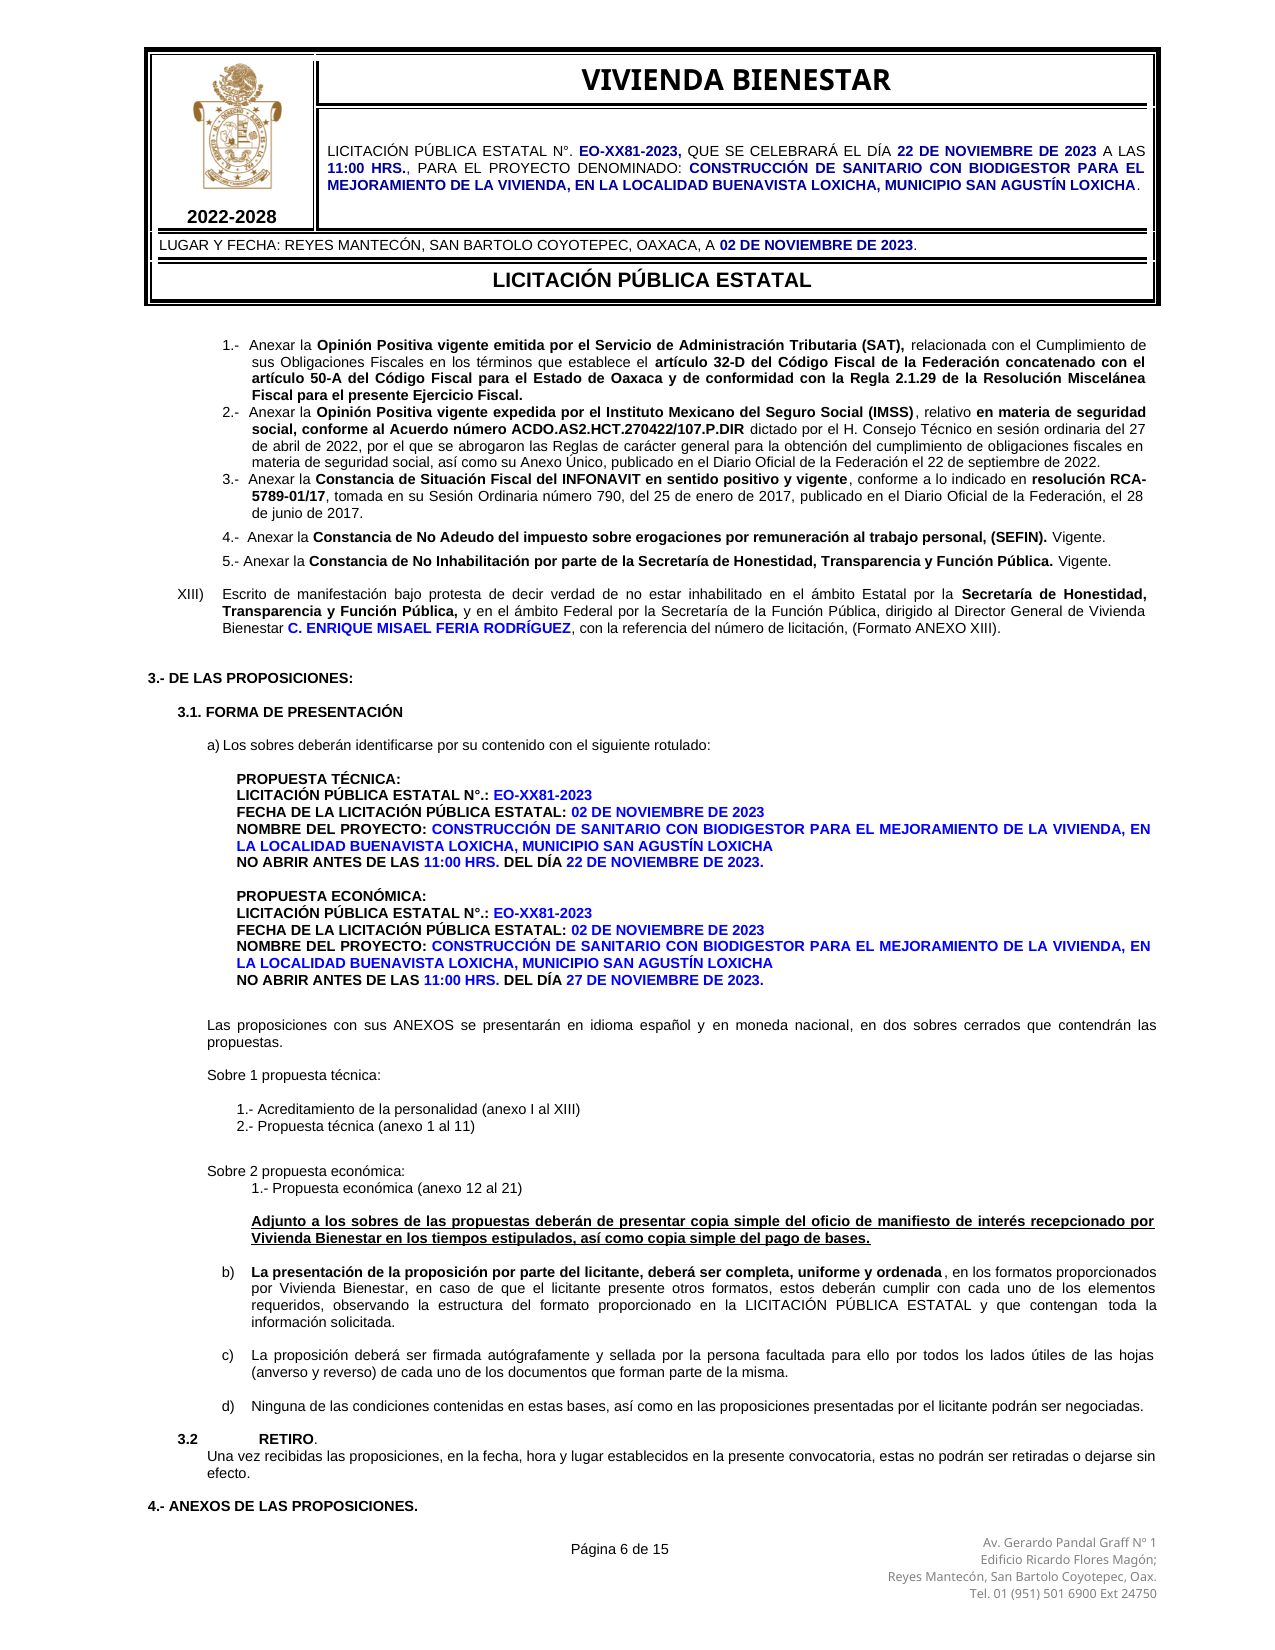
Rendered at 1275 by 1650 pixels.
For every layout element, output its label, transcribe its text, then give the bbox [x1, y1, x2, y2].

text 1.- Acreditamiento de la personalidad (anexo I al XIII) [236, 1101, 1157, 1117]
text Una vez recibidas las proposiciones, en la fecha, hora y lugar establecidos en la presente convocatoria, estas no podrán ser retiradas o dejarse sin efecto. [207, 1448, 1157, 1481]
text 3.1. FORMA DE PRESENTACIÓN [148, 703, 1152, 720]
text 3.- DE LAS PROPOSICIONES: [148, 670, 1152, 686]
text Adjunto a los sobres de las propuestas deberán de presentar copia simple del oficio de manifiesto de interés recepcionado por Vivienda Bienestar en los tiempos estipulados, así como copia simple del pago de bases. [251, 1213, 1157, 1246]
text Las proposiciones con sus ANEXOS se presentarán en idioma español y en moneda nacional, en dos sobres cerrados que contendrán las propuestas. [207, 1017, 1157, 1050]
list RETIRO. [177, 1431, 1157, 1448]
text LICITACIÓN PÚBLICA ESTATAL N°.: EO-XX81-2023 [236, 787, 1152, 804]
text Sobre 2 propuesta económica: [207, 1163, 1157, 1179]
text PROPUESTA TÉCNICA: [236, 770, 1152, 787]
table_cell 5.- Anexar la Constancia de No Inhabilitación por parte de la Secretaría de Honestidad, Transparencia y Función Pública. Vigente. Escrito de manifestación bajo protesta de decir verdad de no estar inhabilitado en el ámbito Estatal por la Secretaría de Honestidad, Transparencia y Función Pública, y en el ámbito Federal por la Secretaría de la Función Pública, dirigido al Director General de Vivienda Bienestar C. ENRIQUE MISAEL FERIA RODRÍGUEZ, con la referencia del número de licitación, (Formato ANEXO XIII). [155, 552, 1154, 636]
text LICITACIÓN PÚBLICA ESTATAL N°.: EO-XX81-2023 [236, 904, 1152, 921]
list La presentación de la proposición por parte del licitante, deberá ser completa, uniforme y ordenada, en los formatos proporcionados por Vivienda Bienestar, en caso de que el licitante presente otros formatos, estos deberán cumplir con cada uno de los elementos requeridos, observando la estructura del formato proporcionado en la LICITACIÓN PÚBLICA ESTATAL y que contengan toda la información solicitada. [222, 1263, 1157, 1330]
text NOMBRE DEL PROYECTO: CONSTRUCCIÓN DE SANITARIO CON BIODIGESTOR PARA EL MEJORAMIENTO DE LA VIVIENDA, EN LA LOCALIDAD BUENAVISTA LOXICHA, MUNICIPIO SAN AGUSTÍN LOXICHA [236, 821, 1152, 854]
text NOMBRE DEL PROYECTO: CONSTRUCCIÓN DE SANITARIO CON BIODIGESTOR PARA EL MEJORAMIENTO DE LA VIVIENDA, EN LA LOCALIDAD BUENAVISTA LOXICHA, MUNICIPIO SAN AGUSTÍN LOXICHA [236, 938, 1152, 972]
list Los sobres deberán identificarse por su contenido con el siguiente rotulado: [207, 737, 1157, 753]
table_cell 2.- Anexar la Opinión Positiva vigente expedida por el Instituto Mexicano del Seguro Social (IMSS), relativo en materia de seguridad social, conforme al Acuerdo número ACDO.AS2.HCT.270422/107.P.DIR dictado por el H. Consejo Técnico en sesión ordinaria del 27 de abril de 2022, por el que se abrogaron las Reglas de carácter general para la obtención del cumplimiento de obligaciones fiscales en materia de seguridad social, así como su Anexo Único, publicado en el Diario Oficial de la Federación el 22 de septiembre de 2022. [155, 404, 1154, 471]
picture [187, 59, 285, 188]
text Sobre 1 propuesta técnica: [207, 1067, 1157, 1084]
table_cell 4.- Anexar la Constancia de No Adeudo del impuesto sobre erogaciones por remuneración al trabajo personal, (SEFIN). Vigente. [155, 521, 1154, 552]
table_header 1.- Anexar la Opinión Positiva vigente emitida por el Servicio de Administración Tributaria (SAT), relacionada con el Cumplimiento de sus Obligaciones Fiscales en los términos que establece el artículo 32-D del Código Fiscal de la Federación concatenado con el artículo 50-A del Código Fiscal para el Estado de Oaxaca y de conformidad con la Regla 2.1.29 de la Resolución Miscelánea Fiscal para el presente Ejercicio Fiscal. [155, 337, 1154, 404]
text 4.- ANEXOS DE LAS PROPOSICIONES. [148, 1498, 1275, 1515]
list Ninguna de las condiciones contenidas en estas bases, así como en las proposiciones presentadas por el licitante podrán ser negociadas. [222, 1397, 1157, 1414]
text 1.- Propuesta económica (anexo 12 al 21) [251, 1179, 1157, 1196]
text PROPUESTA ECONÓMICA: [236, 888, 1152, 904]
text 2.- Propuesta técnica (anexo 1 al 11) [236, 1117, 1157, 1134]
text NO ABRIR ANTES DE LAS 11:00 HRS. DEL DÍA 27 DE NOVIEMBRE DE 2023. [236, 972, 1157, 988]
list La proposición deberá ser firmada autógrafamente y sellada por la persona facultada para ello por todos los lados útiles de las hojas (anverso y reverso) de cada uno de los documentos que forman parte de la misma. [222, 1347, 1157, 1381]
text FECHA DE LA LICITACIÓN PÚBLICA ESTATAL: 02 DE NOVIEMBRE DE 2023 [236, 804, 1152, 821]
text NO ABRIR ANTES DE LAS 11:00 HRS. DEL DÍA 22 DE NOVIEMBRE DE 2023. [236, 854, 1152, 871]
text FECHA DE LA LICITACIÓN PÚBLICA ESTATAL: 02 DE NOVIEMBRE DE 2023 [236, 921, 1152, 938]
table_cell 3.- Anexar la Constancia de Situación Fiscal del INFONAVIT en sentido positivo y vigente, conforme a lo indicado en resolución RCA-5789-01/17, tomada en su Sesión Ordinaria número 790, del 25 de enero de 2017, publicado en el Diario Oficial de la Federación, el 28 de junio de 2017. [155, 471, 1154, 521]
